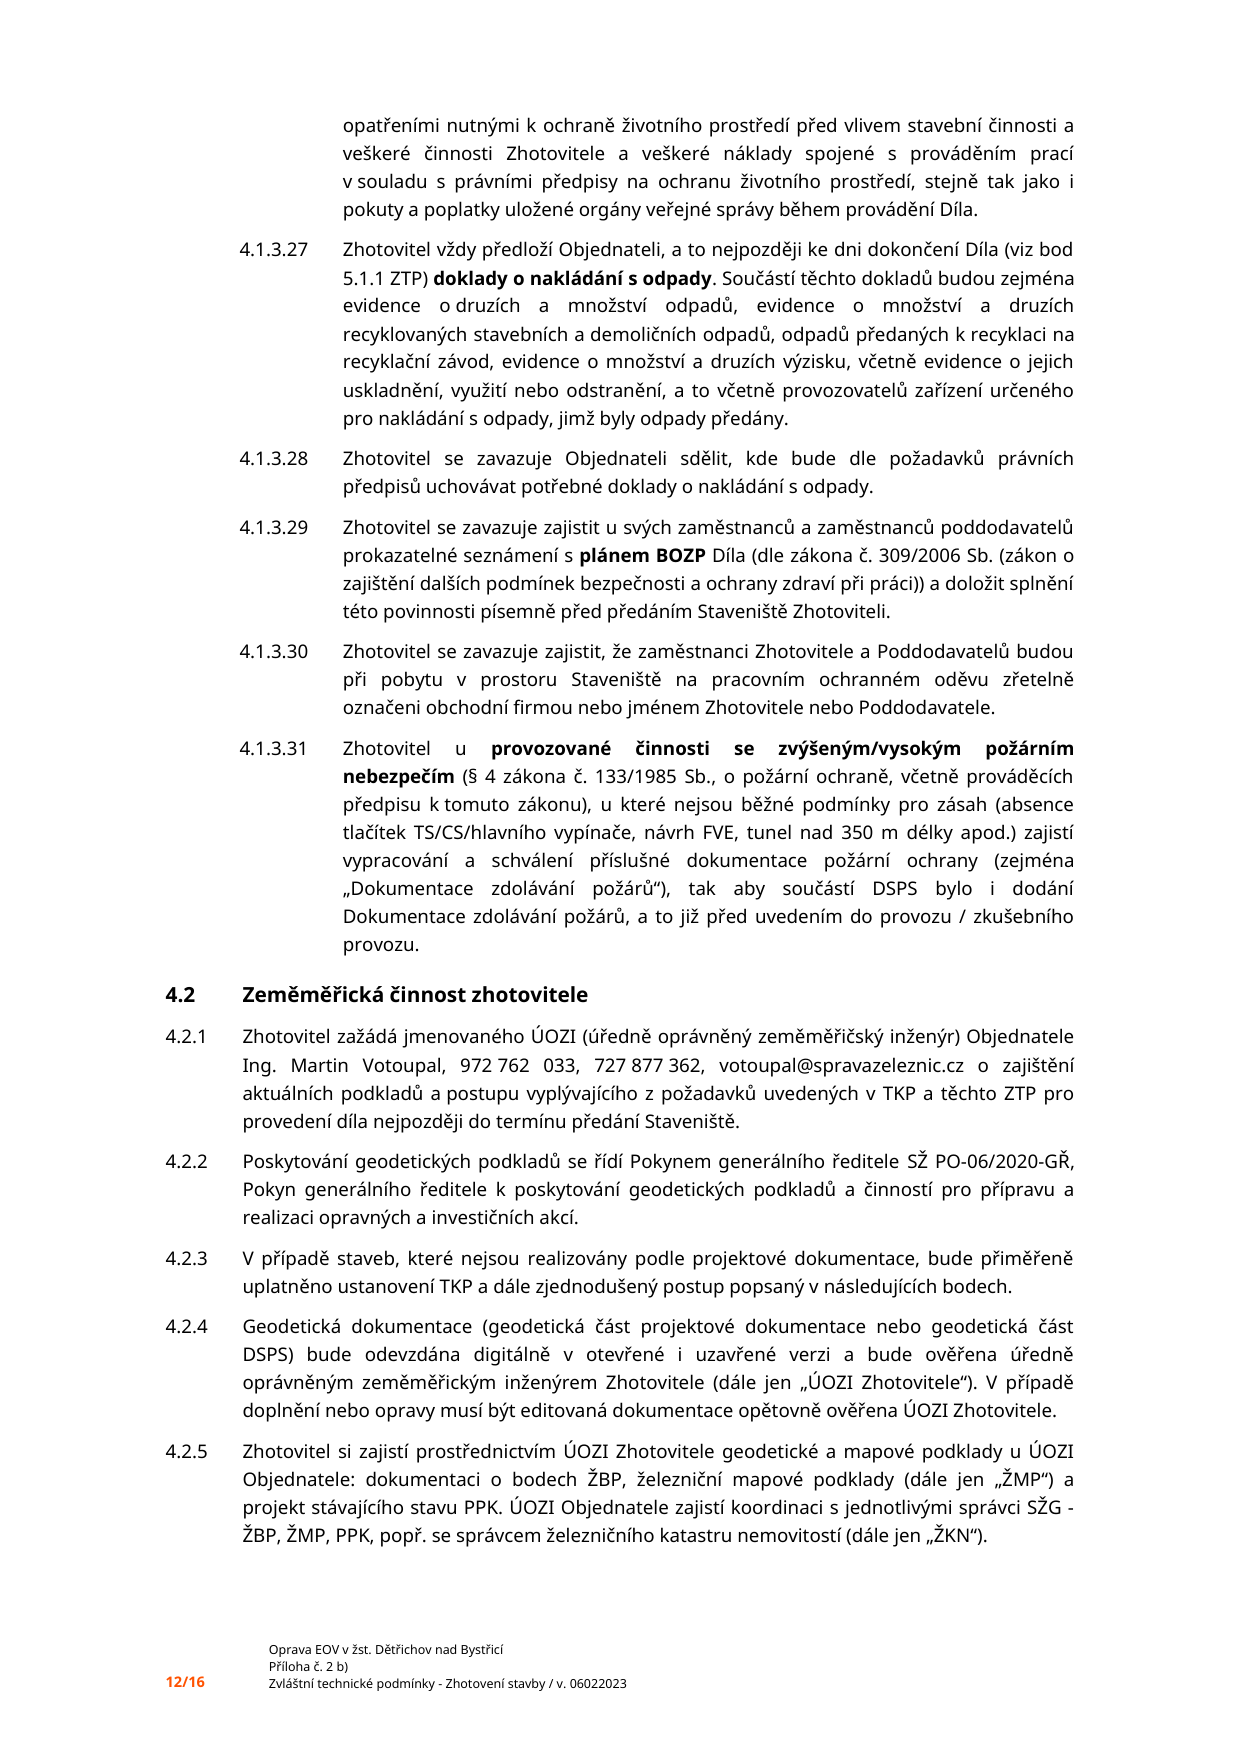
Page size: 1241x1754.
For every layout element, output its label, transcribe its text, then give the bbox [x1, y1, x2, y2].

text Zhotovitel se zavazuje Objednateli sdělit, kde bude dle požadavků právních předpisů uchovávat potřebné doklady o nakládání s odpady. [239, 445, 1075, 499]
text V případě staveb, které nejsou realizovány podle projektové dokumentace, bude přiměřeně uplatněno ustanovení TKP a dále zjednodušený postup popsaný v následujících bodech. [165, 1245, 1075, 1298]
text Zhotovitel vždy předloží Objednateli, a to nejpozději ke dni dokončení Díla (viz bod 5.1.1 ZTP) doklady o nakládání s odpady. Součástí těchto dokladů budou zejména evidence o druzích a množství odpadů, evidence o množství a druzích recyklovaných stavebních a demoličních odpadů, odpadů předaných k recyklaci na recyklační závod, evidence o množství a druzích výzisku, včetně evidence o jejich uskladnění, využití nebo odstranění, a to včetně provozovatelů zařízení určeného pro nakládání s odpady, jimž byly odpady předány. [239, 237, 1075, 430]
text Geodetická dokumentace (geodetická část projektové dokumentace nebo geodetická část DSPS) bude odevzdána digitálně v otevřené i uzavřené verzi a bude ověřena úředně oprávněným zeměměřickým inženýrem Zhotovitele (dále jen „ÚOZI Zhotovitele“). V případě doplnění nebo opravy musí být editovaná dokumentace opětovně ověřena ÚOZI Zhotovitele. [165, 1313, 1075, 1423]
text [239, 112, 1075, 222]
text Zhotovitel zažádá jmenovaného ÚOZI (úředně oprávněný zeměměřičský inženýr) Objednatele Ing. Martin Votoupal, 972 762 033, 727 877 362, votoupal@spravazeleznic.cz o zajištění aktuálních podkladů a postupu vyplývajícího z požadavků uvedených v TKP a těchto ZTP pro provedení díla nejpozději do termínu předání Staveniště. [165, 1024, 1075, 1133]
text Zhotovitel se zavazuje zajistit, že zaměstnanci Zhotovitele a Poddodavatelů budou při pobytu v prostoru Staveniště na pracovním ochranném oděvu zřetelně označeni obchodní firmou nebo jménem Zhotovitele nebo Poddodavatele. [239, 638, 1075, 720]
text Zhotovitel si zajistí prostřednictvím ÚOZI Zhotovitele geodetické a mapové podklady u ÚOZI Objednatele: dokumentaci o bodech ŽBP, železniční mapové podklady (dále jen „ŽMP“) a projekt stávajícího stavu PPK. ÚOZI Objednatele zajistí koordinaci s jednotlivými správci SŽG - ŽBP, ŽMP, PPK, popř. se správcem železničního katastru nemovitostí (dále jen „ŽKN“). [165, 1438, 1075, 1548]
text Poskytování geodetických podkladů se řídí Pokynem generálního ředitele SŽ PO-06/2020-GŘ, Pokyn generálního ředitele k poskytování geodetických podkladů a činností pro přípravu a realizaci opravných a investičních akcí. [165, 1148, 1075, 1230]
text Zhotovitel u provozované činnosti se zvýšeným/vysokým požárním nebezpečím (§ 4 zákona č. 133/1985 Sb., o požární ochraně, včetně prováděcích předpisu k tomuto zákonu), u které nejsou běžné podmínky pro zásah (absence tlačítek TS/CS/hlavního vypínače, návrh FVE, tunel nad 350 m délky apod.) zajistí vypracování a schválení příslušné dokumentace požární ochrany (zejména „Dokumentace zdolávání požárů“), tak aby součástí DSPS bylo i dodání Dokumentace zdolávání požárů, a to již před uvedením do provozu / zkušebního provozu. [239, 735, 1075, 957]
text Zeměměřická činnost zhotovitele [165, 980, 1075, 1008]
text Zhotovitel se zavazuje zajistit u svých zaměstnanců a zaměstnanců poddodavatelů prokazatelné seznámení s plánem BOZP Díla (dle zákona č. 309/2006 Sb. (zákon o zajištění dalších podmínek bezpečnosti a ochrany zdraví při práci)) a doložit splnění této povinnosti písemně před předáním Staveniště Zhotoviteli. [239, 514, 1075, 623]
